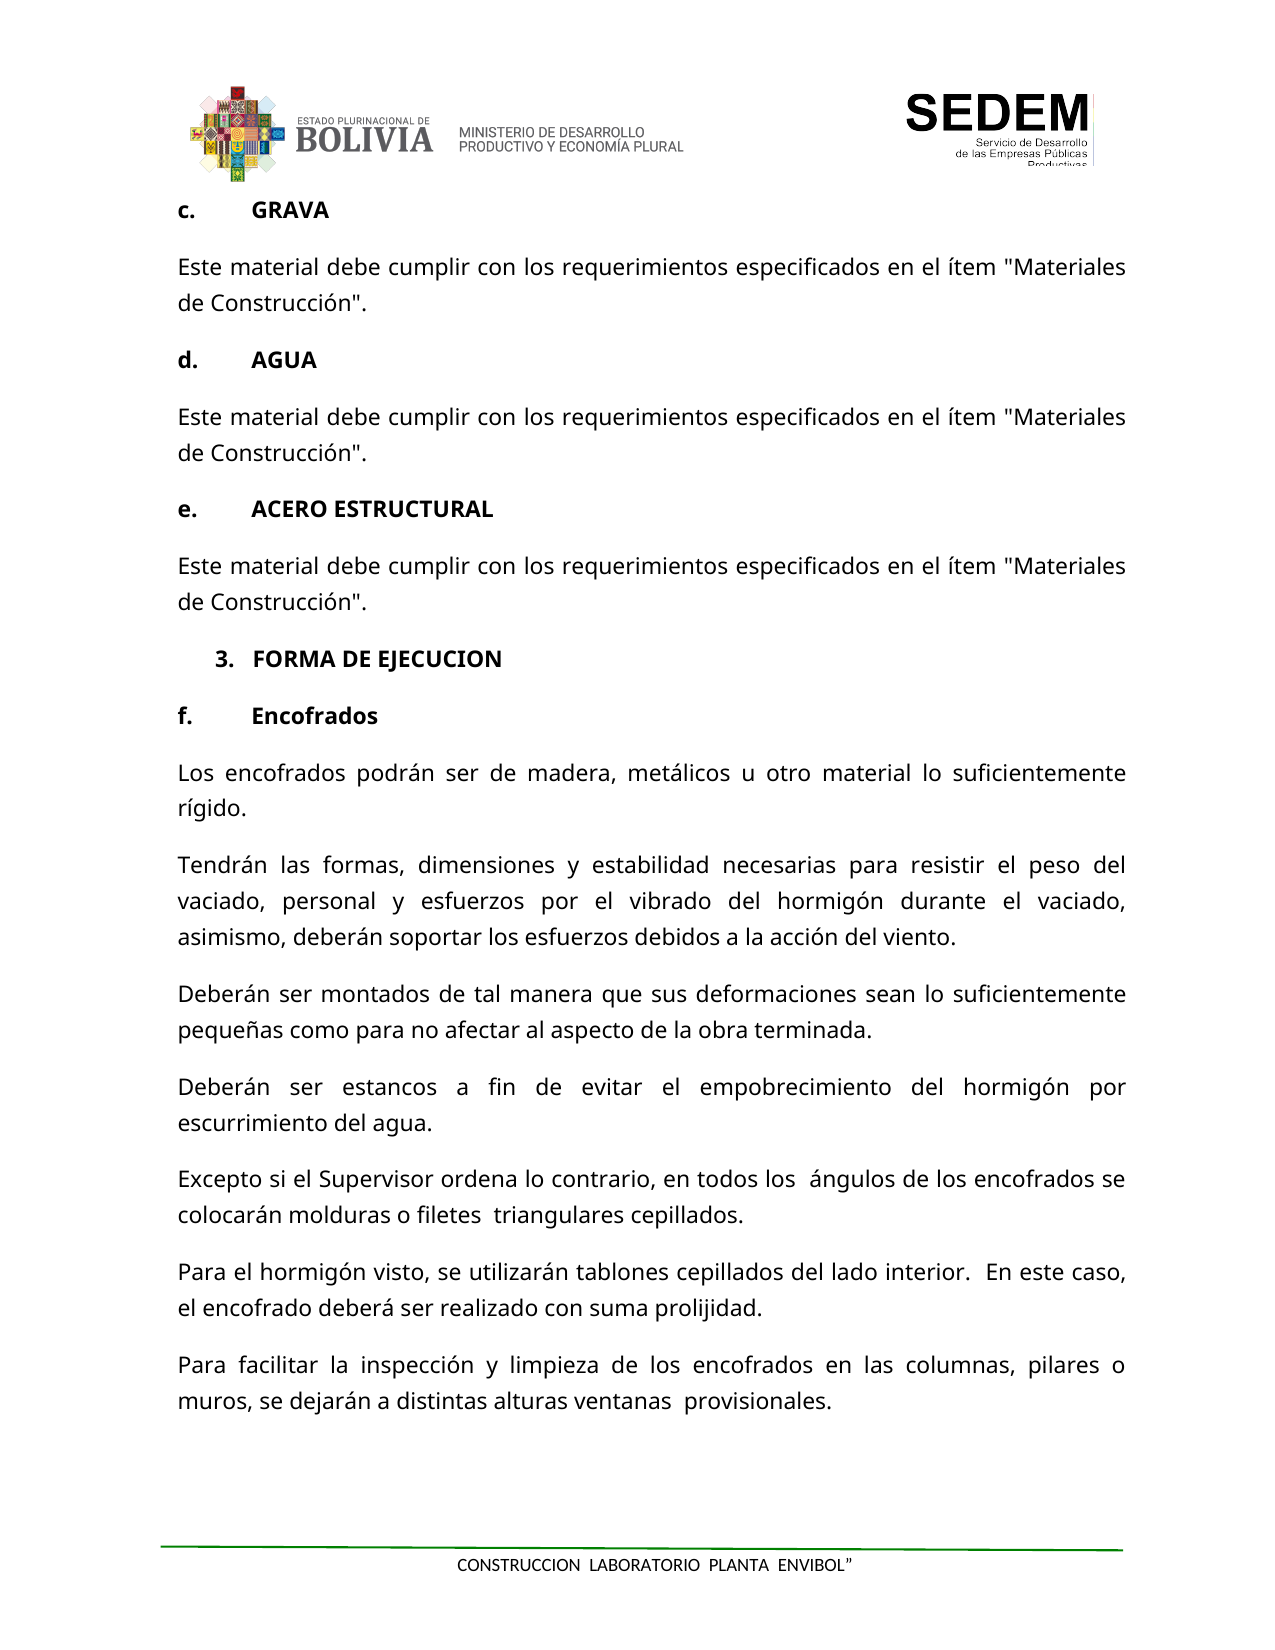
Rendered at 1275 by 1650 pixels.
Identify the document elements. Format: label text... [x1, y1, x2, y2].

text d. AGUA [177, 344, 1127, 375]
text Este material debe cumplir con los requerimientos especificados en el ítem "Materiales de Construcción". [177, 550, 1127, 617]
text Tendrán las formas, dimensiones y estabilidad necesarias para resistir el peso del vaciado, personal y esfuerzos por el vibrado del hormigón durante el vaciado, asimismo, deberán soportar los esfuerzos debidos a la acción del viento. [177, 849, 1127, 952]
text e. ACERO ESTRUCTURAL [177, 493, 1127, 525]
text f. Encofrados [177, 700, 1127, 731]
picture [906, 93, 1094, 166]
text Deberán ser estancos a fin de evitar el empobrecimiento del hormigón por escurrimiento del agua. [177, 1071, 1127, 1138]
list FORMA DE EJECUCION [215, 643, 1127, 674]
text Deberán ser montados de tal manera que sus deformaciones sean lo suficientemente pequeñas como para no afectar al aspecto de la obra terminada. [177, 978, 1127, 1045]
text Este material debe cumplir con los requerimientos especificados en el ítem "Materiales de Construcción". [177, 251, 1127, 318]
text c. GRAVA [177, 194, 1127, 226]
picture [177, 73, 684, 195]
text Para facilitar la inspección y limpieza de los encofrados en las columnas, pilares o muros, se dejarán a distintas alturas ventanas provisionales. [177, 1349, 1127, 1416]
text Excepto si el Supervisor ordena lo contrario, en todos los ángulos de los encofrados se colocarán molduras o filetes triangulares cepillados. [177, 1163, 1127, 1230]
text Para el hormigón visto, se utilizarán tablones cepillados del lado interior. En este caso, el encofrado deberá ser realizado con suma prolijidad. [177, 1256, 1127, 1323]
text Los encofrados podrán ser de madera, metálicos u otro material lo suficientemente rígido. [177, 756, 1127, 824]
text Este material debe cumplir con los requerimientos especificados en el ítem "Materiales de Construcción". [177, 401, 1127, 468]
